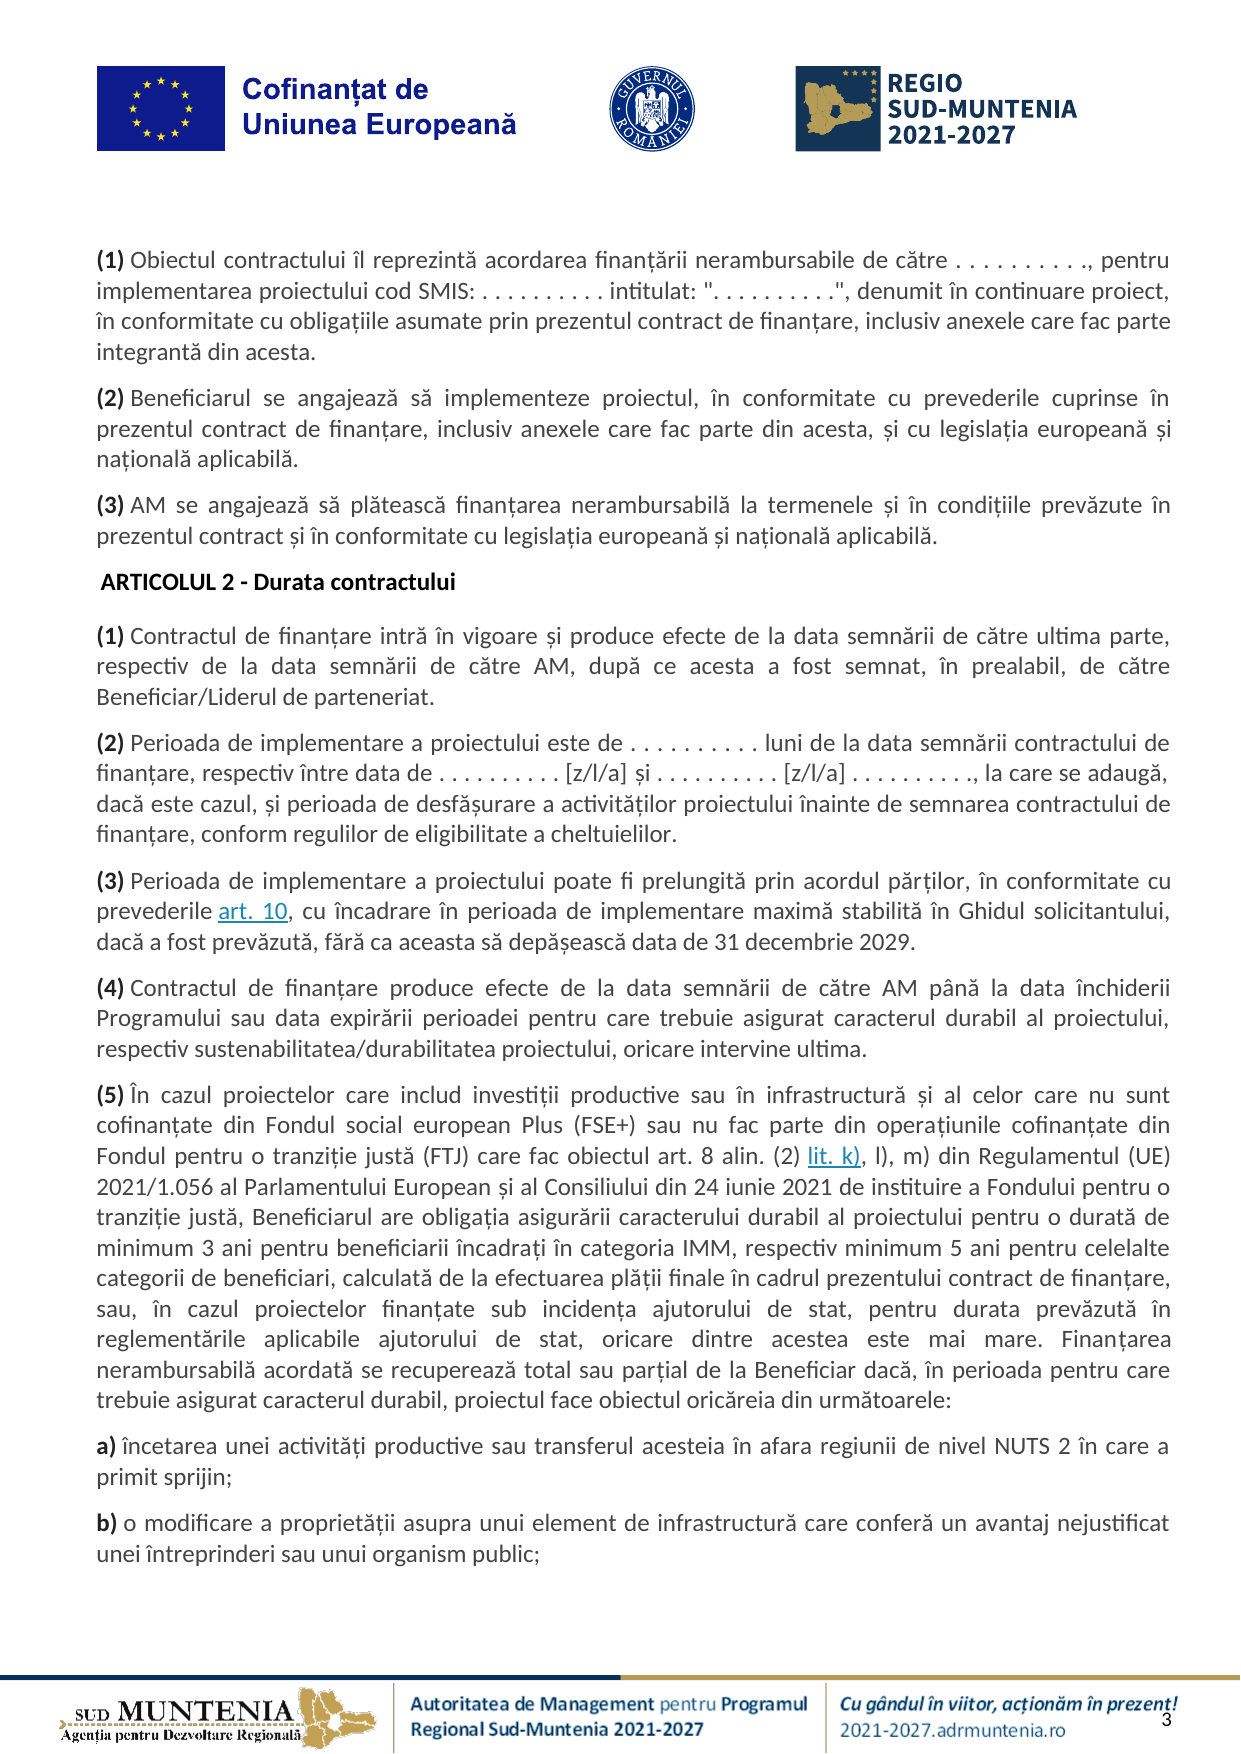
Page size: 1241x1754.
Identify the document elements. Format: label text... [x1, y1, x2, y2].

text (3) AM se angajează să plătească finanţarea nerambursabilă la termenele şi în condiţiile prevăzute în prezentul contract şi în conformitate cu legislaţia europeană şi naţională aplicabilă. [96, 489, 1172, 550]
text (3) Perioada de implementare a proiectului poate fi prelungită prin acordul părţilor, în conformitate cu prevederile art. 10, cu încadrare în perioada de implementare maximă stabilită în Ghidul solicitantului, dacă a fost prevăzută, fără ca aceasta să depăşească data de 31 decembrie 2029. [96, 865, 1172, 956]
text a) încetarea unei activităţi productive sau transferul acesteia în afara regiunii de nivel NUTS 2 în care a primit sprijin; [96, 1431, 1172, 1492]
text (2) Perioada de implementare a proiectului este de . . . . . . . . . . luni de la data semnării contractului de finanţare, respectiv între data de . . . . . . . . . . [z/l/a] şi . . . . . . . . . . [z/l/a] . . . . . . . . . ., la care se adaugă, dacă este cazul, şi perioada de desfăşurare a activităţilor proiectului înainte de semnarea contractului de finanţare, conform regulilor de eligibilitate a cheltuielilor. [96, 727, 1172, 849]
text (2) Beneficiarul se angajează să implementeze proiectul, în conformitate cu prevederile cuprinse în prezentul contract de finanţare, inclusiv anexele care fac parte din acesta, şi cu legislaţia europeană şi naţională aplicabilă. [96, 382, 1172, 474]
text (4) Contractul de finanţare produce efecte de la data semnării de către AM până la data închiderii Programului sau data expirării perioadei pentru care trebuie asigurat caracterul durabil al proiectului, respectiv sustenabilitatea/durabilitatea proiectului, oricare intervine ultima. [96, 972, 1172, 1063]
subtitle ARTICOLUL 2 - Durata contractului [100, 566, 1172, 597]
text (1) Contractul de finanţare intră în vigoare şi produce efecte de la data semnării de către ultima parte, respectiv de la data semnării de către AM, după ce acesta a fost semnat, în prealabil, de către Beneficiar/Liderul de parteneriat. [96, 620, 1172, 711]
text (5) În cazul proiectelor care includ investiţii productive sau în infrastructură şi al celor care nu sunt cofinanţate din Fondul social european Plus (FSE+) sau nu fac parte din operaţiunile cofinanţate din Fondul pentru o tranziţie justă (FTJ) care fac obiectul art. 8 alin. (2) lit. k), l), m) din Regulamentul (UE) 2021/1.056 al Parlamentului European şi al Consiliului din 24 iunie 2021 de instituire a Fondului pentru o tranziţie justă, Beneficiarul are obligaţia asigurării caracterului durabil al proiectului pentru o durată de minimum 3 ani pentru beneficiarii încadraţi în categoria IMM, respectiv minimum 5 ani pentru celelalte categorii de beneficiari, calculată de la efectuarea plăţii finale în cadrul prezentului contract de finanţare, sau, în cazul proiectelor finanţate sub incidenţa ajutorului de stat, pentru durata prevăzută în reglementările aplicabile ajutorului de stat, oricare dintre acestea este mai mare. Finanţarea nerambursabilă acordată se recuperează total sau parţial de la Beneficiar dacă, în perioada pentru care trebuie asigurat caracterul durabil, proiectul face obiectul oricăreia din următoarele: [96, 1079, 1172, 1415]
text b) o modificare a proprietăţii asupra unui element de infrastructură care conferă un avantaj nejustificat unei întreprinderi sau unui organism public; [96, 1507, 1172, 1568]
text (1) Obiectul contractului îl reprezintă acordarea finanţării nerambursabile de către . . . . . . . . . ., pentru implementarea proiectului cod SMIS: . . . . . . . . . . intitulat: ". . . . . . . . . .", denumit în continuare proiect, în conformitate cu obligaţiile asumate prin prezentul contract de finanţare, inclusiv anexele care fac parte integrantă din acesta. [96, 244, 1172, 367]
picture [0, 1675, 1241, 1754]
